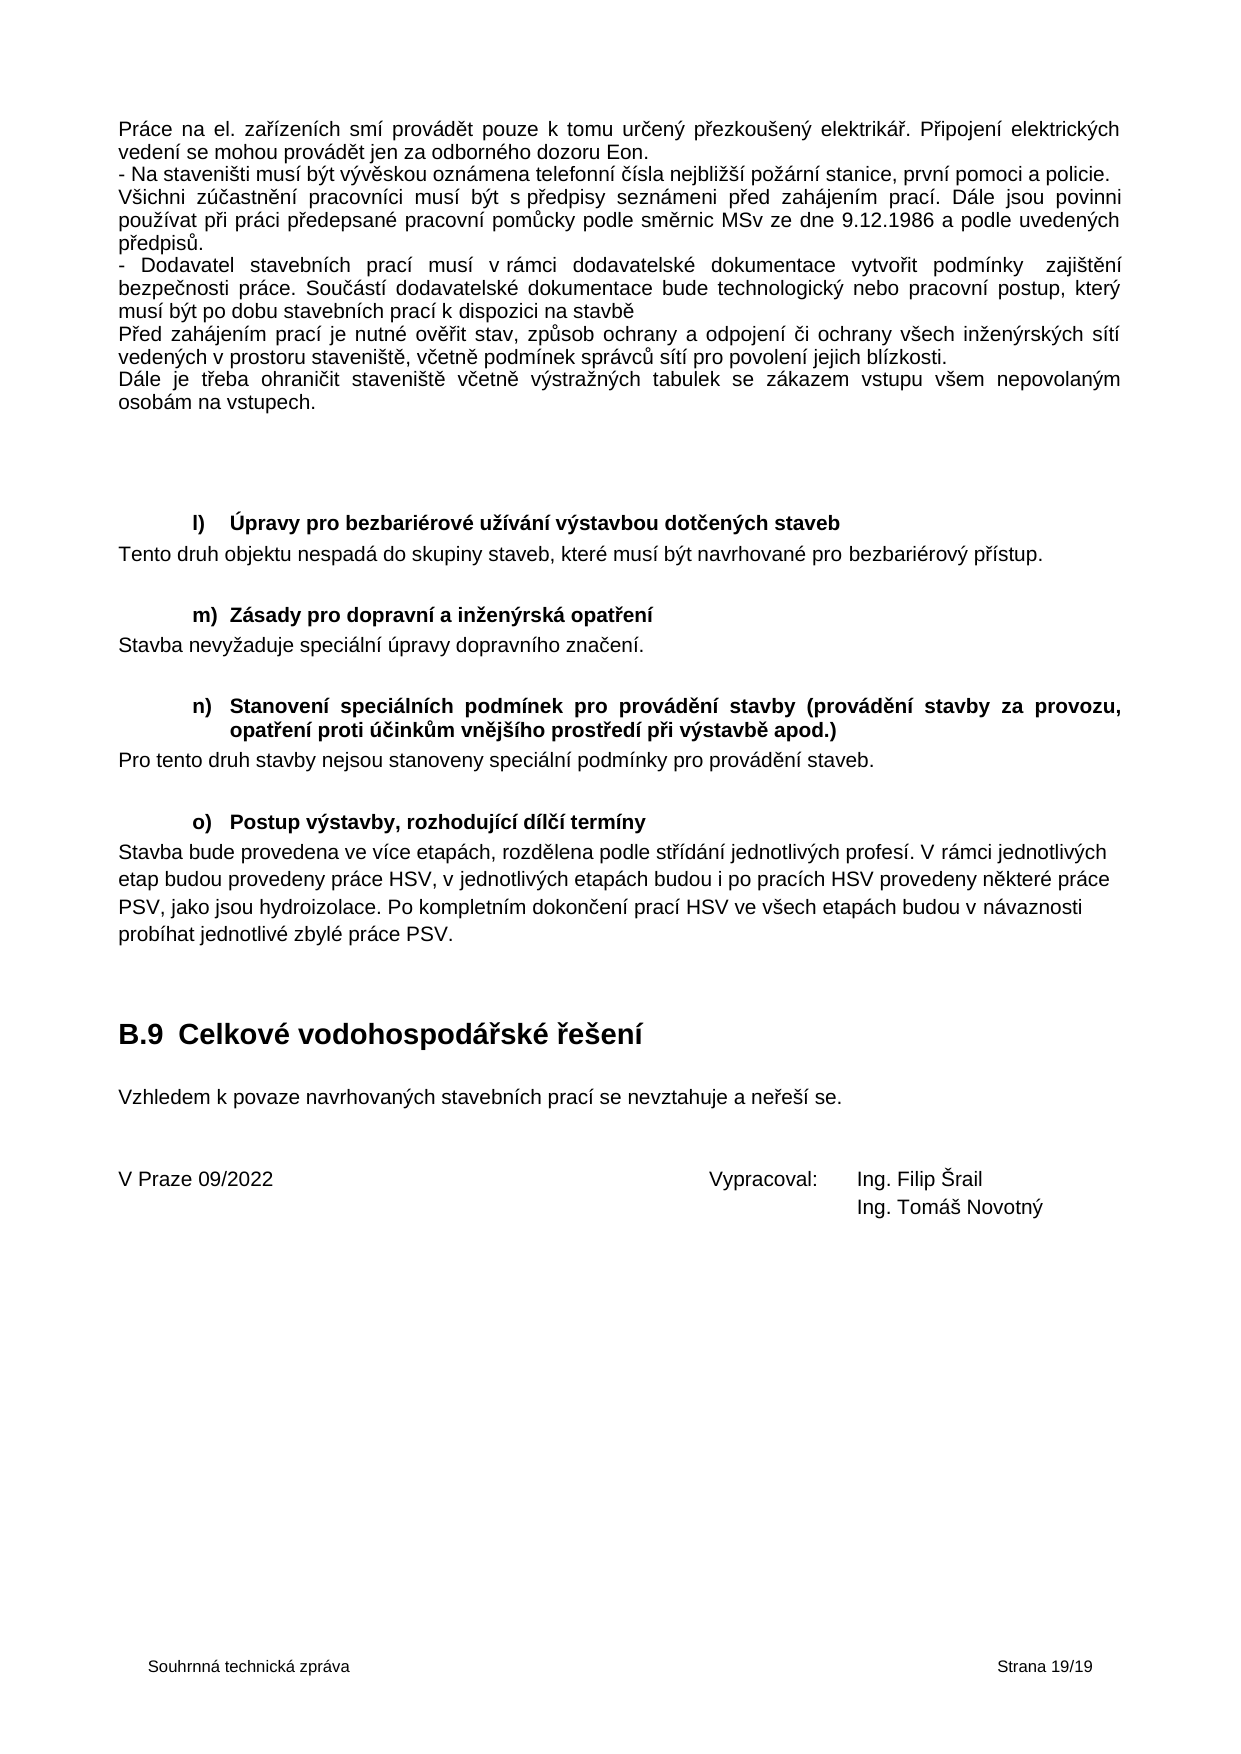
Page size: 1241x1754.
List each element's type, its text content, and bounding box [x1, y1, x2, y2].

text - Dodavatel stavebních prací musí v rámci dodavatelské dokumentace vytvořit podmínky zajištění bezpečnosti práce. Součástí dodavatelské dokumentace bude technologický nebo pracovní postup, který musí být po dobu stavebních prací k dispozici na stavbě [118, 255, 1122, 323]
text Vzhledem k povaze navrhovaných stavebních prací se nevztahuje a neřeší se. [118, 1084, 1122, 1108]
subtitle Zásady pro dopravní a inženýrská opatření [192, 603, 1122, 627]
text Stavba nevyžaduje speciální úpravy dopravního značení. [118, 633, 1122, 657]
subtitle Stanovení speciálních podmínek pro provádění stavby (provádění stavby za provozu, opatření proti účinkům vnějšího prostředí při výstavbě apod.) [192, 694, 1122, 742]
text - Na staveništi musí být vývěskou oznámena telefonní čísla nejbližší požární stanice, první pomoci a policie. [118, 164, 1122, 186]
text Stavba bude provedena ve více etapách, rozdělena podle střídání jednotlivých profesí. V rámci jednotlivých etap budou provedeny práce HSV, v jednotlivých etapách budou i po pracích HSV provedeny některé práce PSV, jako jsou hydroizolace. Po kompletním dokončení prací HSV ve všech etapách budou v návaznosti probíhat jednotlivé zbylé práce PSV. [118, 840, 1122, 946]
text Práce na el. zařízeních smí provádět pouze k tomu určený přezkoušený elektrikář. Připojení elektrických vedení se mohou provádět jen za odborného dozoru Eon. [118, 118, 1122, 164]
subtitle Postup výstavby, rozhodující dílčí termíny [192, 809, 1122, 833]
text Ing. Tomáš Novotný [118, 1194, 1122, 1218]
subtitle Celkové vodohospodářské řešení [118, 1017, 1122, 1051]
text V Praze 09/2022 Vypracoval: Ing. Filip Šrail [118, 1167, 1122, 1191]
subtitle Úpravy pro bezbariérové užívání výstavbou dotčených staveb [192, 511, 1122, 535]
text Pro tento druh stavby nejsou stanoveny speciální podmínky pro provádění staveb. [118, 748, 1122, 772]
text Tento druh objektu nespadá do skupiny staveb, které musí být navrhované pro bezbariérový přístup. [118, 541, 1122, 565]
text Před zahájením prací je nutné ověřit stav, způsob ochrany a odpojení či ochrany všech inženýrských sítí vedených v prostoru staveniště, včetně podmínek správců sítí pro povolení jejich blízkosti. [118, 323, 1122, 368]
text Dále je třeba ohraničit staveniště včetně výstražných tabulek se zákazem vstupu všem nepovolaným osobám na vstupech. [118, 368, 1122, 414]
text Všichni zúčastnění pracovníci musí být s předpisy seznámeni před zahájením prací. Dále jsou povinni používat při práci předepsané pracovní pomůcky podle směrnic MSv ze dne 9.12.1986 a podle uvedených předpisů. [118, 186, 1122, 255]
